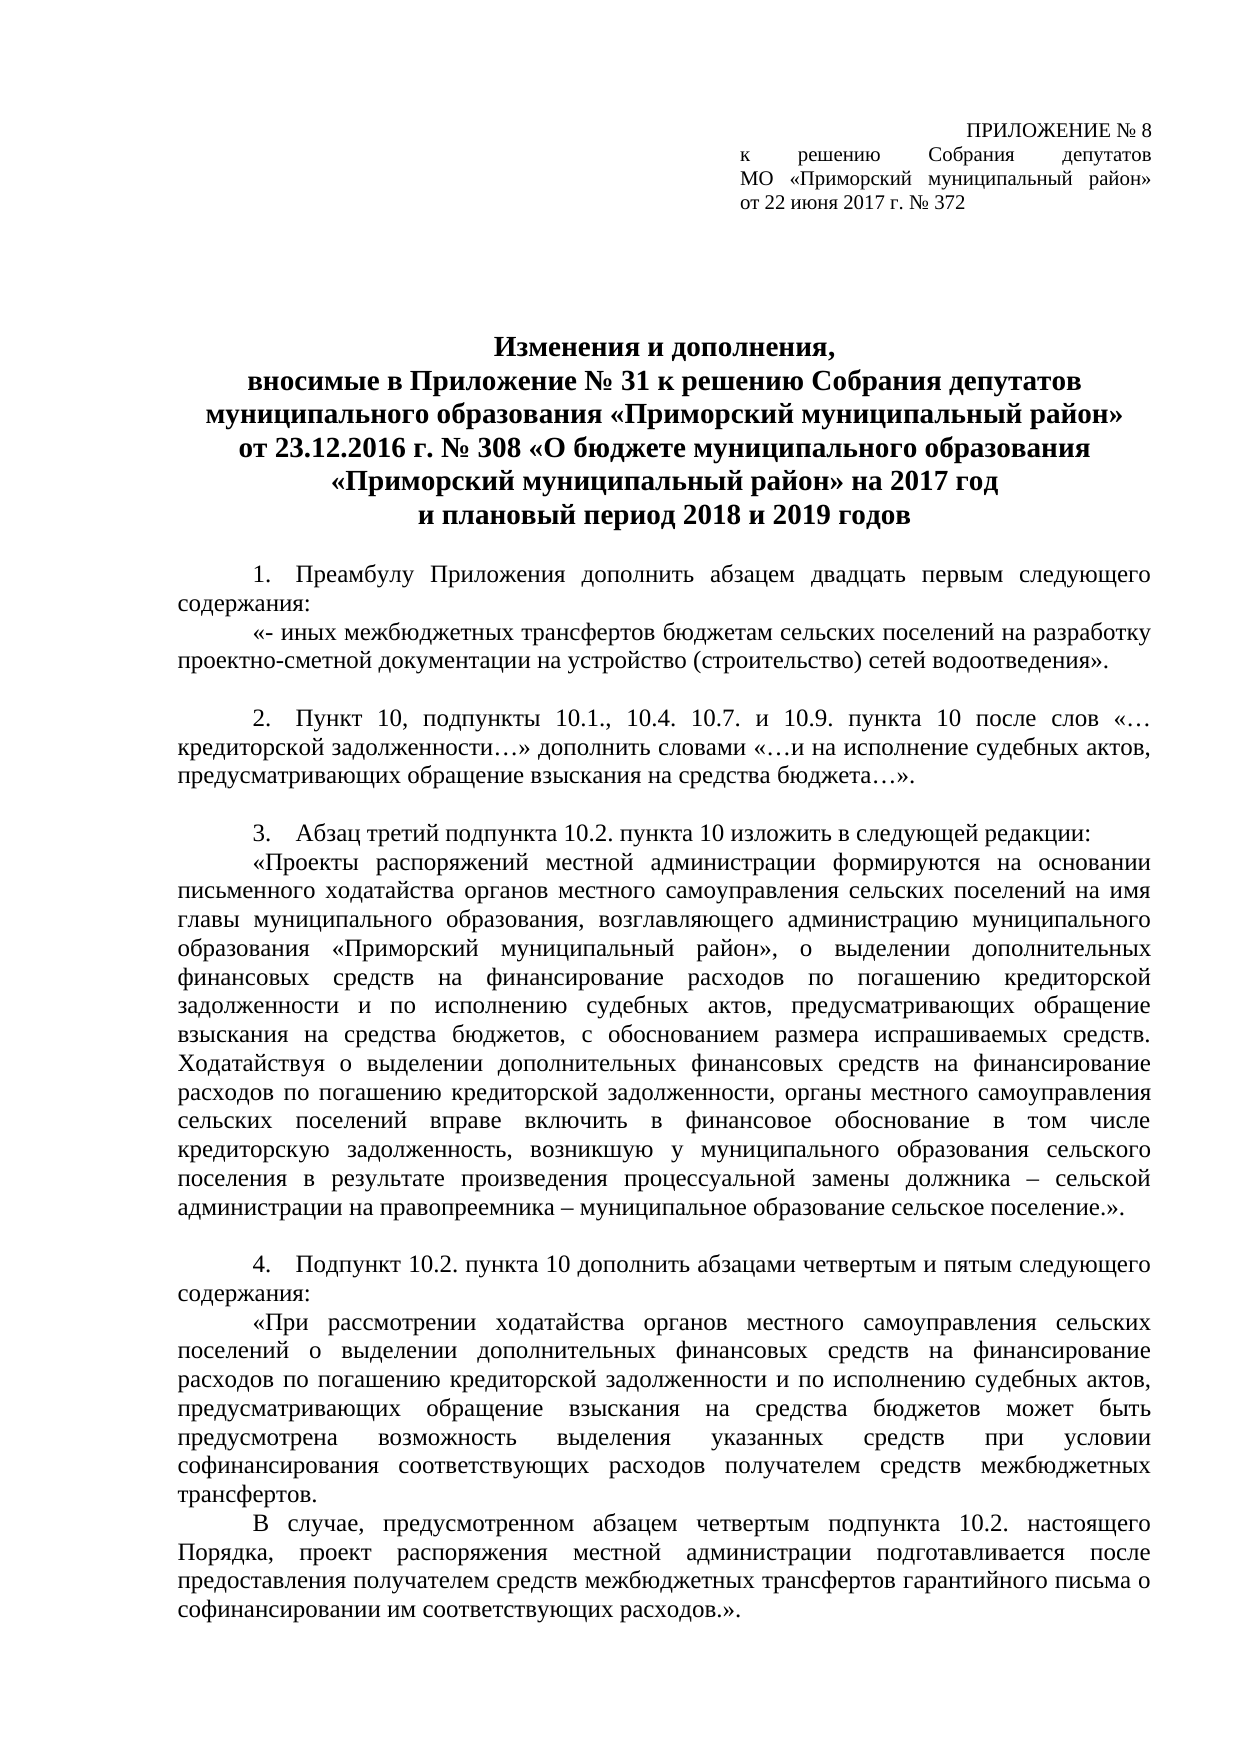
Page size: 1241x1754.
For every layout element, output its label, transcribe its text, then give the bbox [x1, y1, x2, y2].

title Изменения и дополнения, [177, 329, 1152, 363]
text 2. Пункт 10, подпункты 10.1., 10.4. 10.7. и 10.9. пункта 10 после слов «…кредиторской задолженности…» дополнить словами «…и на исполнение судебных актов, предусматривающих обращение взыскания на средства бюджета…». [177, 703, 1152, 789]
text 1. Преамбулу Приложения дополнить абзацем двадцать первым следующего содержания: [177, 559, 1152, 617]
title и плановый период 2018 и 2019 годов [177, 497, 1152, 531]
text ПРИЛОЖЕНИЕ № 8 [740, 118, 1152, 142]
text «При рассмотрении ходатайства органов местного самоуправления сельских поселений о выделении дополнительных финансовых средств на финансирование расходов по погашению кредиторской задолженности и по исполнению судебных актов, предусматривающих обращение взыскания на средства бюджетов может быть предусмотрена возможность выделения указанных средств при условии софинансирования соответствующих расходов получателем средств межбюджетных трансфертов. [177, 1307, 1152, 1508]
text к решению Собрания депутатов МО «Приморский муниципальный район» от 22 июня 2017 г. № 372 [740, 142, 1152, 214]
title от 23.12.2016 г. № 308 «О бюджете муниципального образования «Приморский муниципальный район» на 2017 год [177, 430, 1152, 497]
title вносимые в Приложение № 31 к решению Собрания депутатов муниципального образования «Приморский муниципальный район» [177, 363, 1152, 430]
text «Проекты распоряжений местной администрации формируются на основании письменного ходатайства органов местного самоуправления сельских поселений на имя главы муниципального образования, возглавляющего администрацию муниципального образования «Приморский муниципальный район», о выделении дополнительных финансовых средств на финансирование расходов по погашению кредиторской задолженности и по исполнению судебных актов, предусматривающих обращение взыскания на средства бюджетов, с обоснованием размера испрашиваемых средств. Ходатайствуя о выделении дополнительных финансовых средств на финансирование расходов по погашению кредиторской задолженности, органы местного самоуправления сельских поселений вправе включить в финансовое обоснование в том числе кредиторскую задолженность, возникшую у муниципального образования сельского поселения в результате произведения процессуальной замены должника – сельской администрации на правопреемника – муниципальное образование сельское поселение.». [177, 847, 1152, 1221]
text «- иных межбюджетных трансфертов бюджетам сельских поселений на разработку проектно-сметной документации на устройство (строительство) сетей водоотведения». [177, 617, 1152, 674]
text 4. Подпункт 10.2. пункта 10 дополнить абзацами четвертым и пятым следующего содержания: [177, 1249, 1152, 1307]
text В случае, предусмотренном абзацем четвертым подпункта 10.2. настоящего Порядка, проект распоряжения местной администрации подготавливается после предоставления получателем средств межбюджетных трансфертов гарантийного письма о софинансировании им соответствующих расходов.». [177, 1508, 1152, 1623]
text 3. Абзац третий подпункта 10.2. пункта 10 изложить в следующей редакции: [177, 818, 1152, 847]
